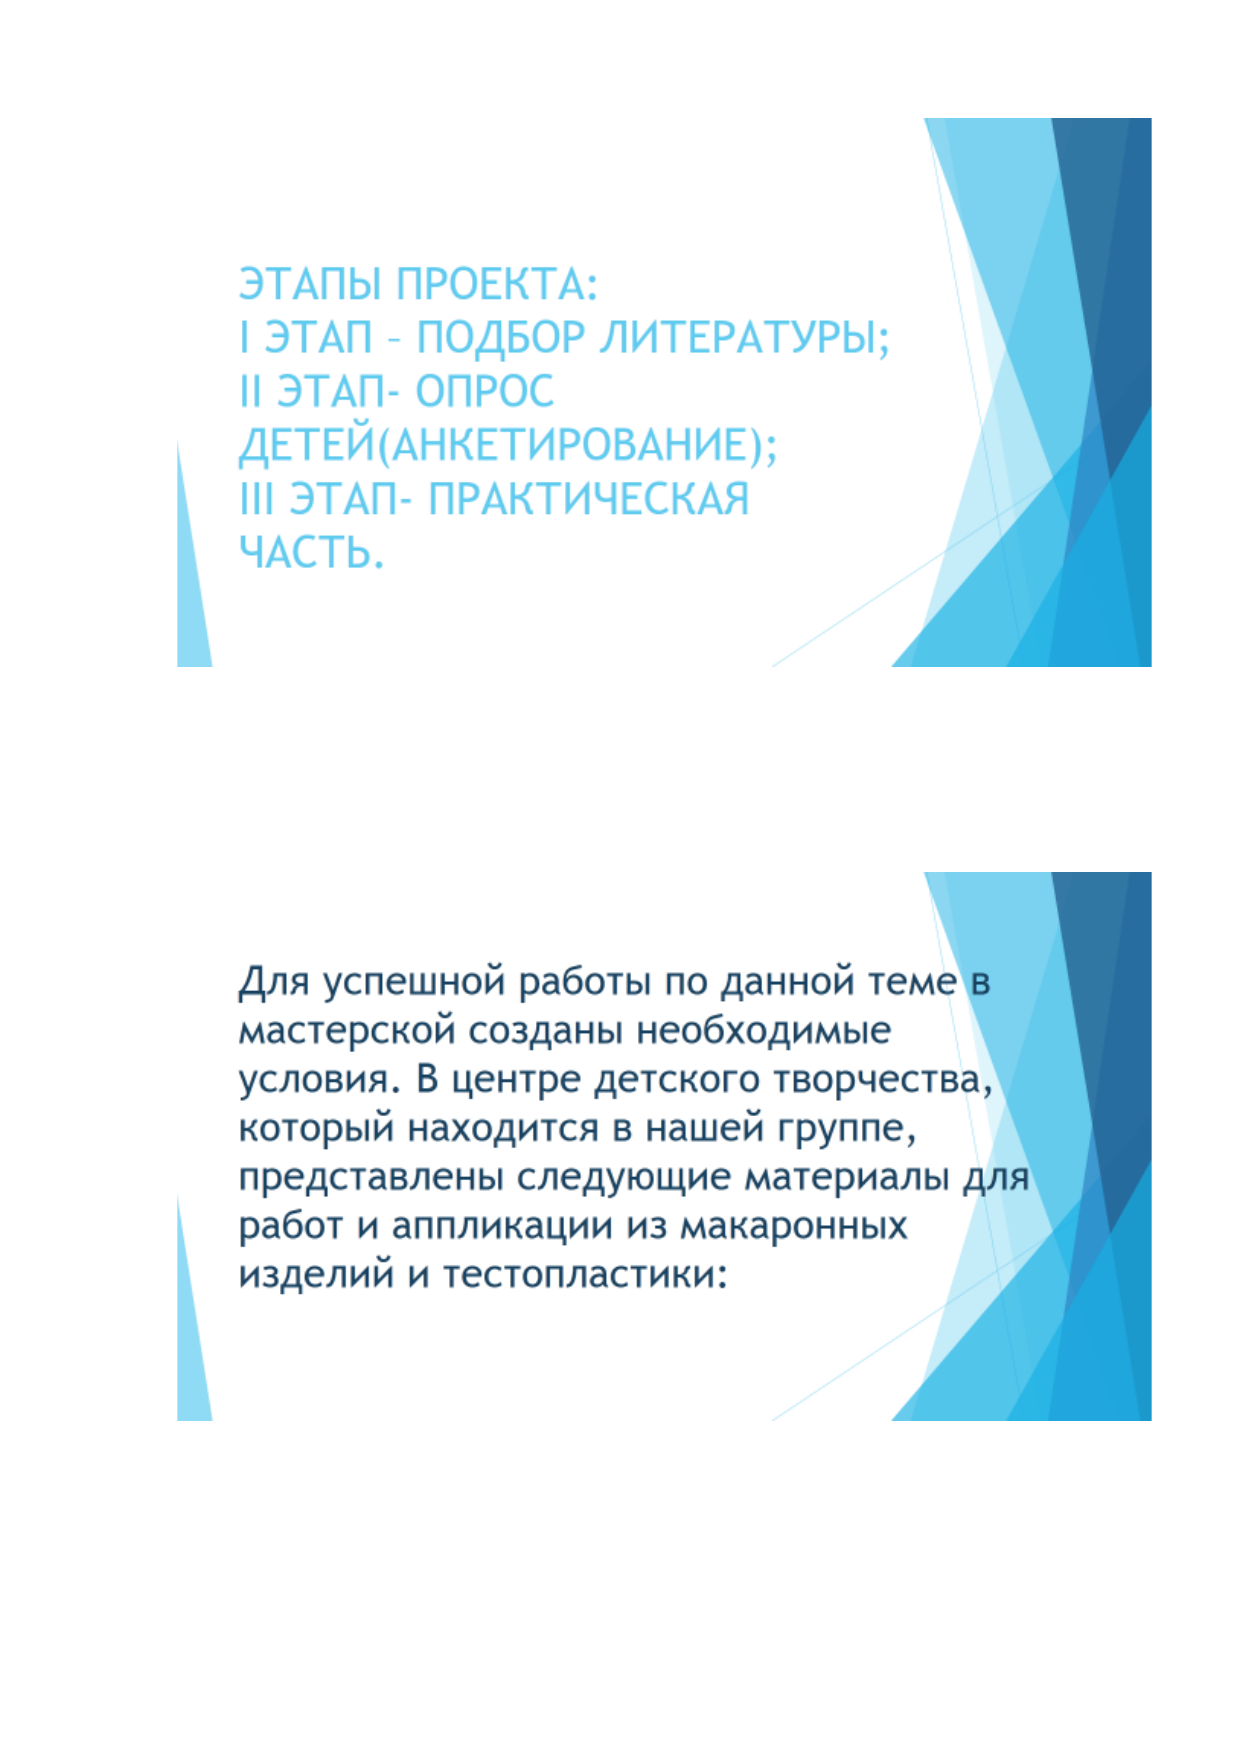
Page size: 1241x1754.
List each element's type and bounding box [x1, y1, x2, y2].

picture [177, 118, 1152, 667]
picture [177, 872, 1152, 1421]
